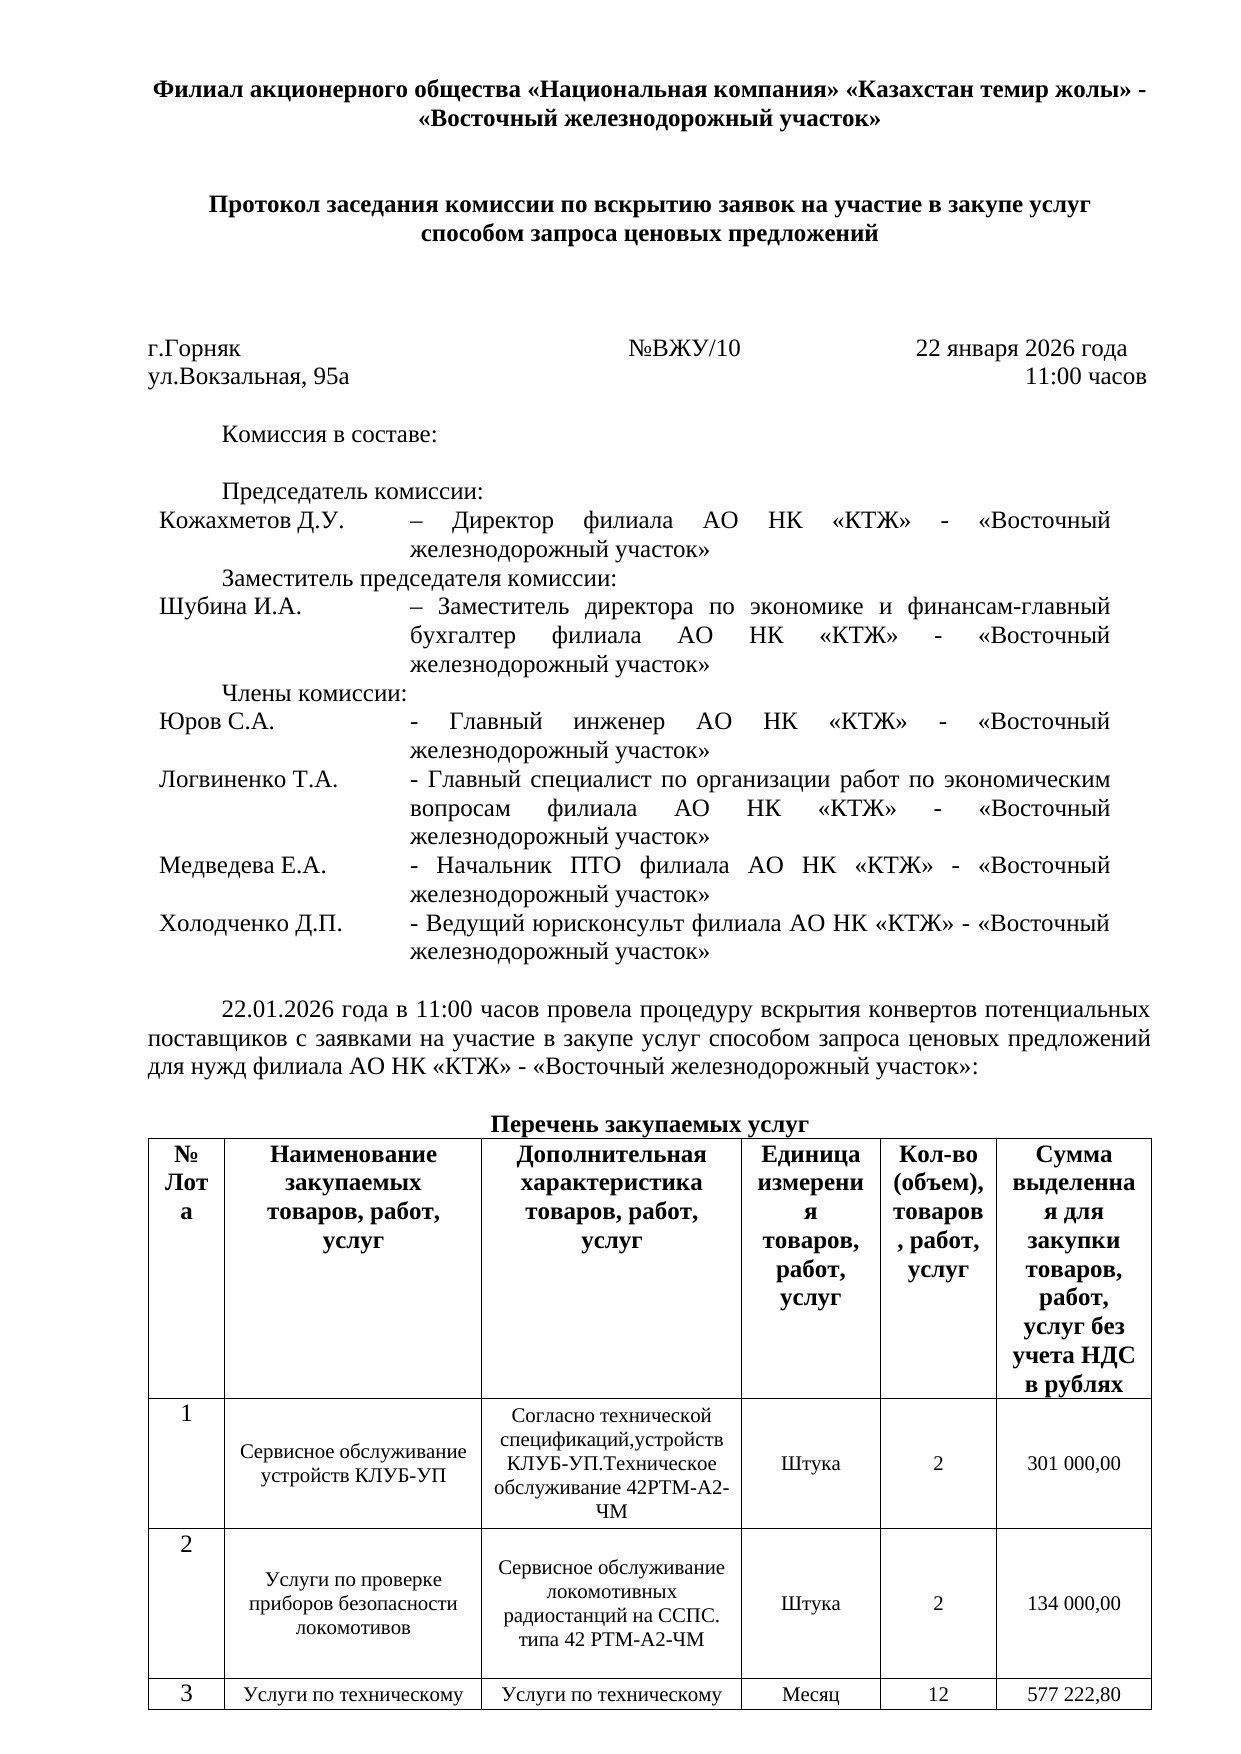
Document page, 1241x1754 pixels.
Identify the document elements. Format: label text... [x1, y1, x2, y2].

text Комиссия в составе: [148, 419, 1152, 448]
table_header Кожахметов Д.У. [148, 505, 399, 563]
table_cell 2 [881, 1529, 996, 1677]
table_header – Директор филиала АО НК «КТЖ» - «Восточный железнодорожный участок» [399, 505, 1122, 563]
text Протокол заседания комиссии по вскрытию заявок на участие в закупе услуг [148, 189, 1152, 218]
table_cell 3 [149, 1679, 224, 1708]
table_cell Месяц [742, 1679, 880, 1708]
table_cell 577 222,80 [997, 1679, 1151, 1708]
table_cell 2 [149, 1529, 224, 1677]
table_cell 134 000,00 [997, 1529, 1151, 1677]
table_cell Сервисное обслуживание устройств КЛУБ-УП [225, 1399, 481, 1528]
table_header № Лота [149, 1139, 224, 1397]
table_cell Услуги по проверке приборов безопасности локомотивов [225, 1529, 481, 1677]
text 22.01.2026 года в 11:00 часов провела процедуру вскрытия конвертов потенциальных поставщиков с заявками на участие в закупе услуг способом запроса ценовых предложений для нужд филиала АО НК «КТЖ» - «Восточный железнодорожный участок»: [148, 994, 1152, 1080]
table_cell Согласно технической спецификаций,устройств КЛУБ-УП.Техническое обслуживание 42РТМ-А2-ЧМ [482, 1399, 741, 1528]
table_cell 12 [881, 1679, 996, 1708]
table_cell 2 [881, 1399, 996, 1528]
table_header – Заместитель директора по экономике и финансам-главный бухгалтер филиала АО НК «КТЖ» - «Восточный железнодорожный участок» [399, 591, 1122, 678]
text способом запроса ценовых предложений [148, 218, 1152, 246]
text Председатель комиссии: [148, 476, 1152, 505]
table_header Единица измерения товаров, работ, услуг [742, 1139, 880, 1397]
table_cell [225, 1679, 481, 1708]
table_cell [482, 1679, 741, 1708]
table_cell 1 [149, 1399, 224, 1528]
text Члены комиссии: [148, 678, 1152, 706]
table_cell Штука [742, 1529, 880, 1677]
table_header Шубина И.А. [148, 591, 399, 678]
text ул.Вокзальная, 95а 11:00 часов [148, 361, 1152, 390]
table_header Юров С.А. [148, 706, 399, 764]
table_cell Холодченко Д.П. [148, 908, 399, 965]
text Заместитель председателя комиссии: [148, 563, 1152, 591]
table_cell 301 000,00 [997, 1399, 1151, 1528]
text г.Горняк №ВЖУ/10 22 января 2026 года [148, 333, 1152, 361]
table_cell - Главный специалист по организации работ по экономическим вопросам филиала АО НК «КТЖ» - «Восточный железнодорожный участок» - Начальник ПТО филиала АО НК «КТЖ» - «Восточный железнодорожный участок» [399, 764, 1122, 908]
table_header Кол-во (объем), товаров, работ, услуг [881, 1139, 996, 1397]
text Перечень закупаемых услуг [148, 1109, 1152, 1138]
table_cell Сервисное обслуживание локомотивных радиостанций на ССПС. типа 42 РТМ-А2-ЧМ [482, 1529, 741, 1677]
table_cell - Ведущий юрисконсульт филиала АО НК «КТЖ» - «Восточный железнодорожный участок» [399, 908, 1122, 965]
table_header Сумма выделенная для закупки товаров, работ, услуг без учета НДС в рублях [997, 1139, 1151, 1397]
table_header Наименование закупаемых товаров, работ, услуг [225, 1139, 481, 1397]
table_header - Главный инженер АО НК «КТЖ» - «Восточный железнодорожный участок» [399, 706, 1122, 764]
table_cell Логвиненко Т.А. Медведева Е.А. [148, 764, 399, 908]
table_cell Штука [742, 1399, 880, 1528]
table_header Дополнительная характеристика товаров, работ, услуг [482, 1139, 741, 1397]
text Филиал акционерного общества «Национальная компания» «Казахстан темир жолы» - «Восточный железнодорожный участок» [148, 74, 1152, 131]
